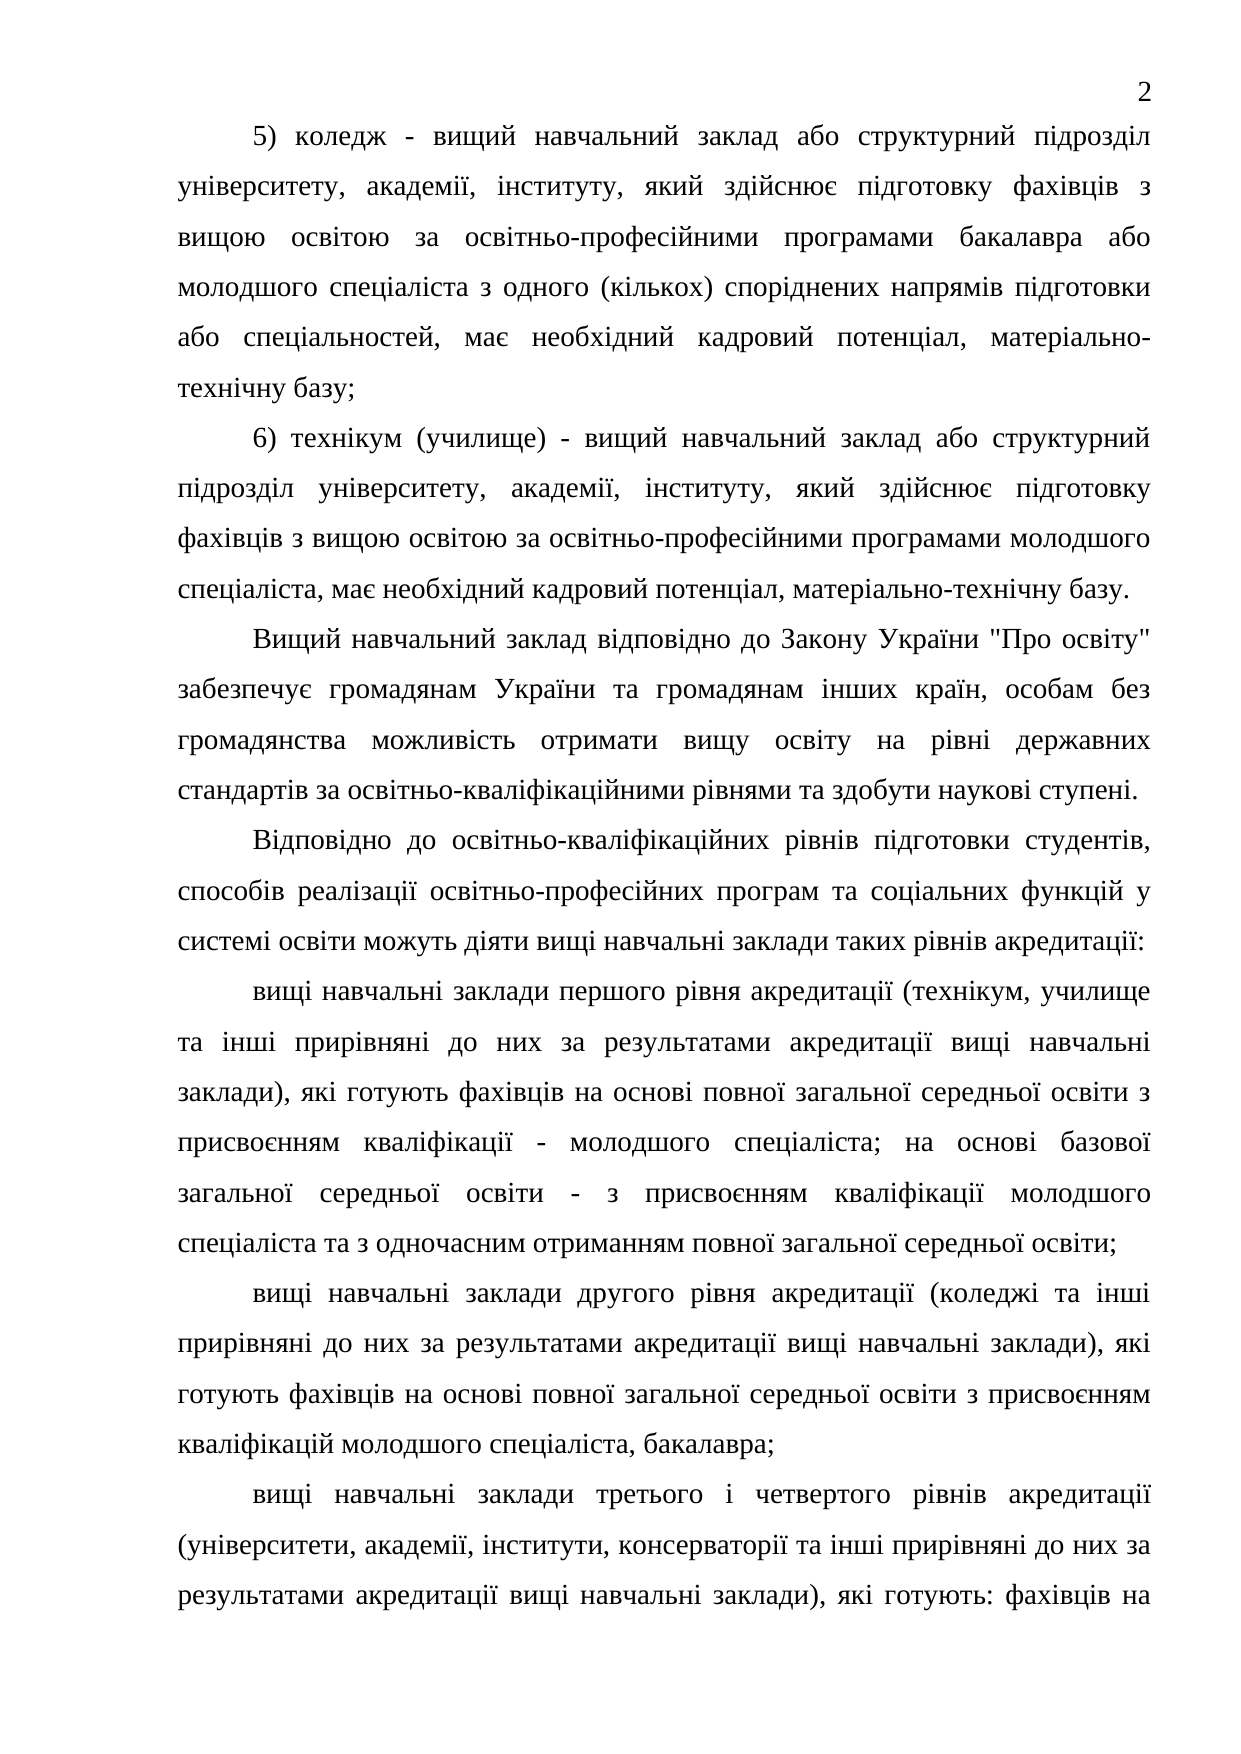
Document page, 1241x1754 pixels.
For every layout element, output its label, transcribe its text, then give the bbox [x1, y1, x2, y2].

text вищі навчальні заклади другого рівня акредитації (коледжі та інші прирівняні до них за результатами акредитації вищі навчальні заклади), які готують фахівців на основі повної загальної середньої освіти з присвоєнням кваліфікацій молодшого спеціаліста, бакалавра; [177, 1275, 1152, 1460]
text Вищий навчальний заклад відповідно до Закону України "Про освіту" забезпечує громадянам України та громадянам інших країн, особам без громадянства можливість отримати вищу освіту на рівні державних стандартів за освітньо-кваліфікаційними рівнями та здобути наукові ступені. [177, 621, 1152, 806]
text 6) технікум (училище) - вищий навчальний заклад або структурний підрозділ університету, академії, інституту, який здійснює підготовку фахівців з вищою освітою за освітньо-професійними програмами молодшого спеціаліста, має необхідний кадровий потенціал, матеріально-технічну базу. [177, 420, 1152, 604]
text Відповідно до освітньо-кваліфікаційних рівнів підготовки студентів, способів реалізації освітньо-професійних програм та соціальних функцій у системі освіти можуть діяти вищі навчальні заклади таких рівнів акредитації: [177, 822, 1152, 957]
text вищі навчальні заклади першого рівня акредитації (технікум, училище та інші прирівняні до них за результатами акредитації вищі навчальні заклади), які готують фахівців на основі повної загальної середньої освіти з присвоєнням кваліфікації - молодшого спеціаліста; на основі базової загальної середньої освіти - з присвоєнням кваліфікації молодшого спеціаліста та з одночасним отриманням повної загальної середньої освіти; [177, 973, 1152, 1258]
text 5) коледж - вищий навчальний заклад або структурний підрозділ університету, академії, інституту, який здійснює підготовку фахівців з вищою освітою за освітньо-професійними програмами бакалавра або молодшого спеціаліста з одного (кількох) споріднених напрямів підготовки або спеціальностей, має необхідний кадровий потенціал, матеріально-технічну базу; [177, 118, 1152, 403]
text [177, 1477, 1152, 1611]
